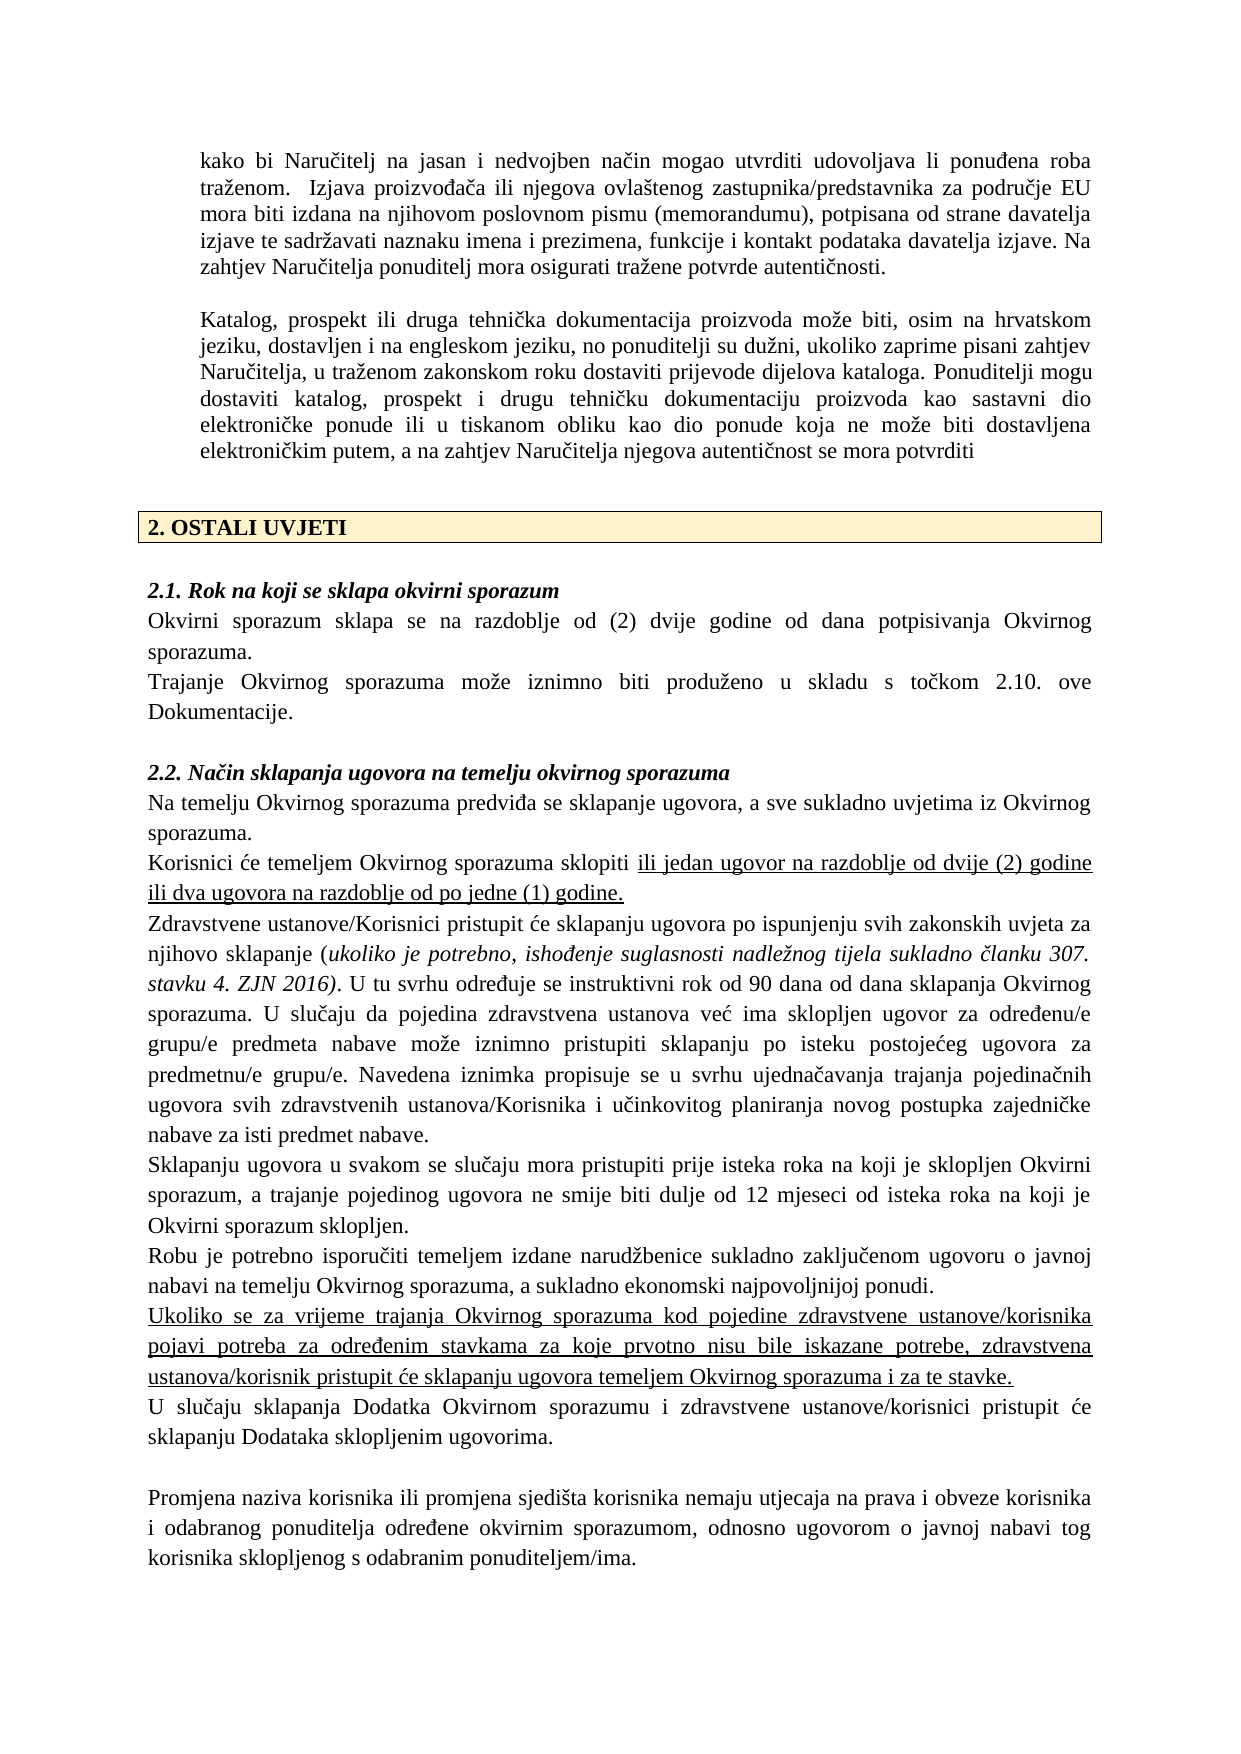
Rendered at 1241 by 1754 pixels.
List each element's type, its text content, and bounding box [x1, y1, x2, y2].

text Promjena naziva korisnika ili promjena sjedišta korisnika nemaju utjecaja na prava i obveze korisnika i odabranog ponuditelja određene okvirnim sporazumom, odnosno ugovorom o javnoj nabavi tog korisnika sklopljenog s odabranim ponuditeljem/ima. [148, 1484, 1093, 1570]
text Ukoliko se za vrijeme trajanja Okvirnog sporazuma kod pojedine zdravstvene ustanove/korisnika pojavi potreba za određenim stavkama za koje prvotno nisu bile iskazane potrebe, zdravstvena ustanova/korisnik pristupit će sklapanju ugovora temeljem Okvirnog sporazuma i za te stavke. [148, 1326, 1093, 1355]
text Zdravstvene ustanove/Korisnici pristupit će sklapanju ugovora po ispunjenju svih zakonskih uvjeta za njihovo sklapanje (ukoliko je potrebno, ishođenje suglasnosti nadležnog tijela sukladno članku 307. stavku 4. ZJN 2016). U tu svrhu određuje se instruktivni rok od 90 dana od dana sklapanja Okvirnog sporazuma. U slučaju da pojedina zdravstvena ustanova već ima sklopljen ugovor za određenu/e grupu/e predmeta nabave može iznimno pristupiti sklapanju po isteku postojećeg ugovora za predmetnu/e grupu/e. Navedena iznimka propisuje se u svrhu ujednačavanja trajanja pojedinačnih ugovora svih zdravstvenih ustanova/Korisnika i učinkovitog planiranja novog postupka zajedničke nabave za isti predmet nabave. [148, 910, 1093, 1147]
text 2.1. Rok na koji se sklapa okvirni sporazum [148, 577, 1093, 604]
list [162, 148, 1093, 279]
text 2. OSTALI UVJETI [139, 512, 1101, 542]
text Okvirni sporazum sklapa se na razdoblje od (2) dvije godine od dana potpisivanja Okvirnog sporazuma. [148, 608, 1093, 664]
text Robu je potrebno isporučiti temeljem izdane narudžbenice sukladno zaključenom ugovoru o javnoj nabavi na temelju Okvirnog sporazuma, a sukladno ekonomski najpovoljnijoj ponudi. [148, 1242, 1093, 1298]
text Korisnici će temeljem Okvirnog sporazuma sklopiti ili jedan ugovor na razdoblje od dvije (2) godine ili dva ugovora na razdoblje od po jedne (1) godine. [148, 849, 1093, 906]
text U slučaju sklapanja Dodatka Okvirnom sporazumu i zdravstvene ustanove/korisnici pristupit će sklapanju Dodataka sklopljenim ugovorima. [148, 1393, 1093, 1449]
text 2.2. Način sklapanja ugovora na temelju okvirnog sporazuma [148, 759, 1093, 785]
text Sklapanju ugovora u svakom se slučaju mora pristupiti prije isteka roka na koji je sklopljen Okvirni sporazum, a trajanje pojedinog ugovora ne smije biti dulje od 12 mjeseci od isteka roka na koji je Okvirni sporazum sklopljen. [148, 1151, 1093, 1238]
text Ukoliko se za vrijeme trajanja Okvirnog sporazuma kod pojedine zdravstvene ustanove/korisnika pojavi potreba za određenim stavkama za koje prvotno nisu bile iskazane potrebe, zdravstvena ustanova/korisnik pristupit će sklapanju ugovora temeljem Okvirnog sporazuma i za te stavke. [148, 1357, 1093, 1389]
text Ukoliko se za vrijeme trajanja Okvirnog sporazuma kod pojedine zdravstvene ustanove/korisnika pojavi potreba za određenim stavkama za koje prvotno nisu bile iskazane potrebe, zdravstvena ustanova/korisnik pristupit će sklapanju ugovora temeljem Okvirnog sporazuma i za te stavke. [148, 1302, 1093, 1325]
text Trajanje Okvirnog sporazuma može iznimno biti produženo u skladu s točkom 2.10. ove Dokumentacije. [148, 668, 1093, 724]
list Katalog, prospekt ili druga tehnička dokumentacija proizvoda može biti, osim na hrvatskom jeziku, dostavljen i na engleskom jeziku, no ponuditelji su dužni, ukoliko zaprime pisani zahtjev Naručitelja, u traženom zakonskom roku dostaviti prijevode dijelova kataloga. Ponuditelji mogu dostaviti katalog, prospekt i drugu tehničku dokumentaciju proizvoda kao sastavni dio elektroničke ponude ili u tiskanom obliku kao dio ponude koja ne može biti dostavljena elektroničkim putem, a na zahtjev Naručitelja njegova autentičnost se mora potvrditi [200, 306, 1093, 464]
text Na temelju Okvirnog sporazuma predviđa se sklapanje ugovora, a sve sukladno uvjetima iz Okvirnog sporazuma. [148, 789, 1093, 845]
